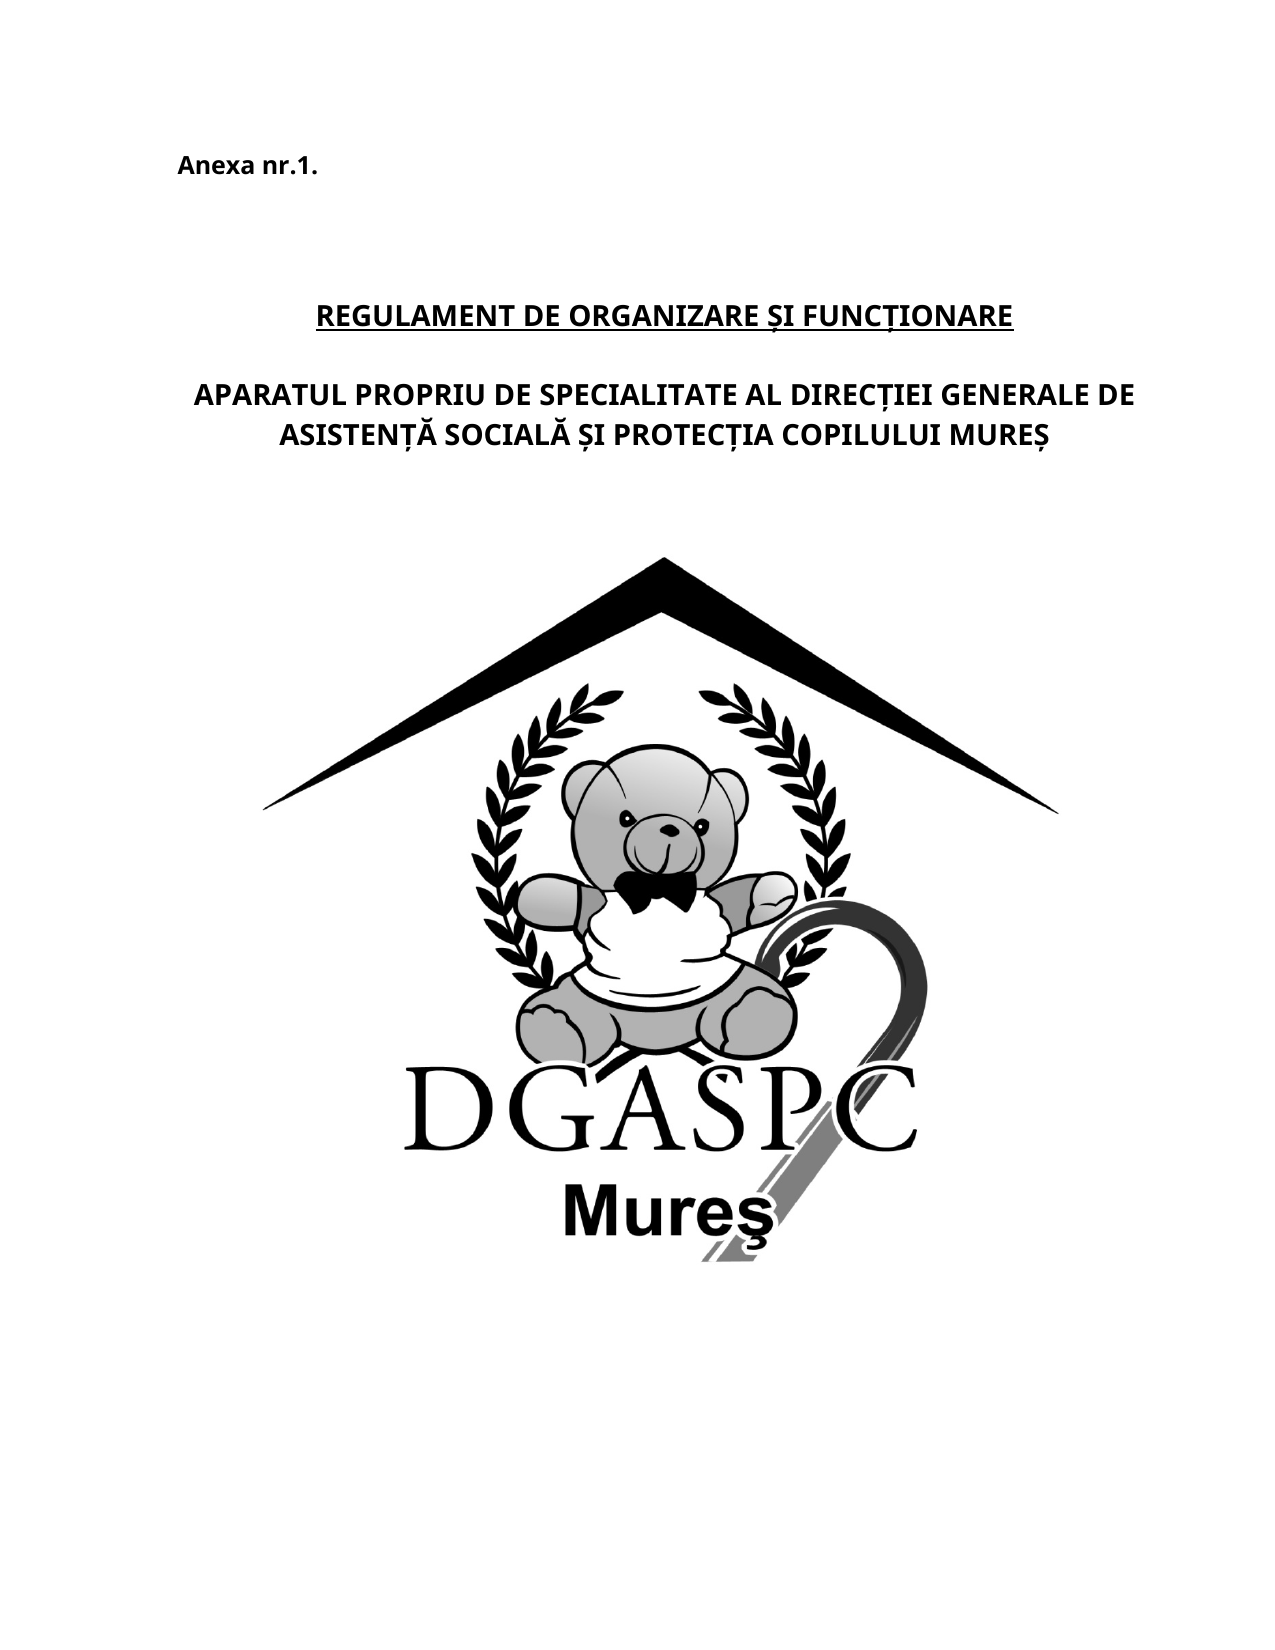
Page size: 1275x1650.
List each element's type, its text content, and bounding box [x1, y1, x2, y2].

picture [177, 527, 1134, 1330]
text Anexa nr.1. [177, 148, 1152, 182]
text REGULAMENT DE ORGANIZARE ŞI FUNCŢIONARE [177, 295, 1152, 335]
text APARATUL PROPRIU DE SPECIALITATE AL DIRECŢIEI GENERALE DE ASISTENŢĂ SOCIALĂ ŞI PROTECŢIA COPILULUI MUREŞ [177, 374, 1152, 454]
